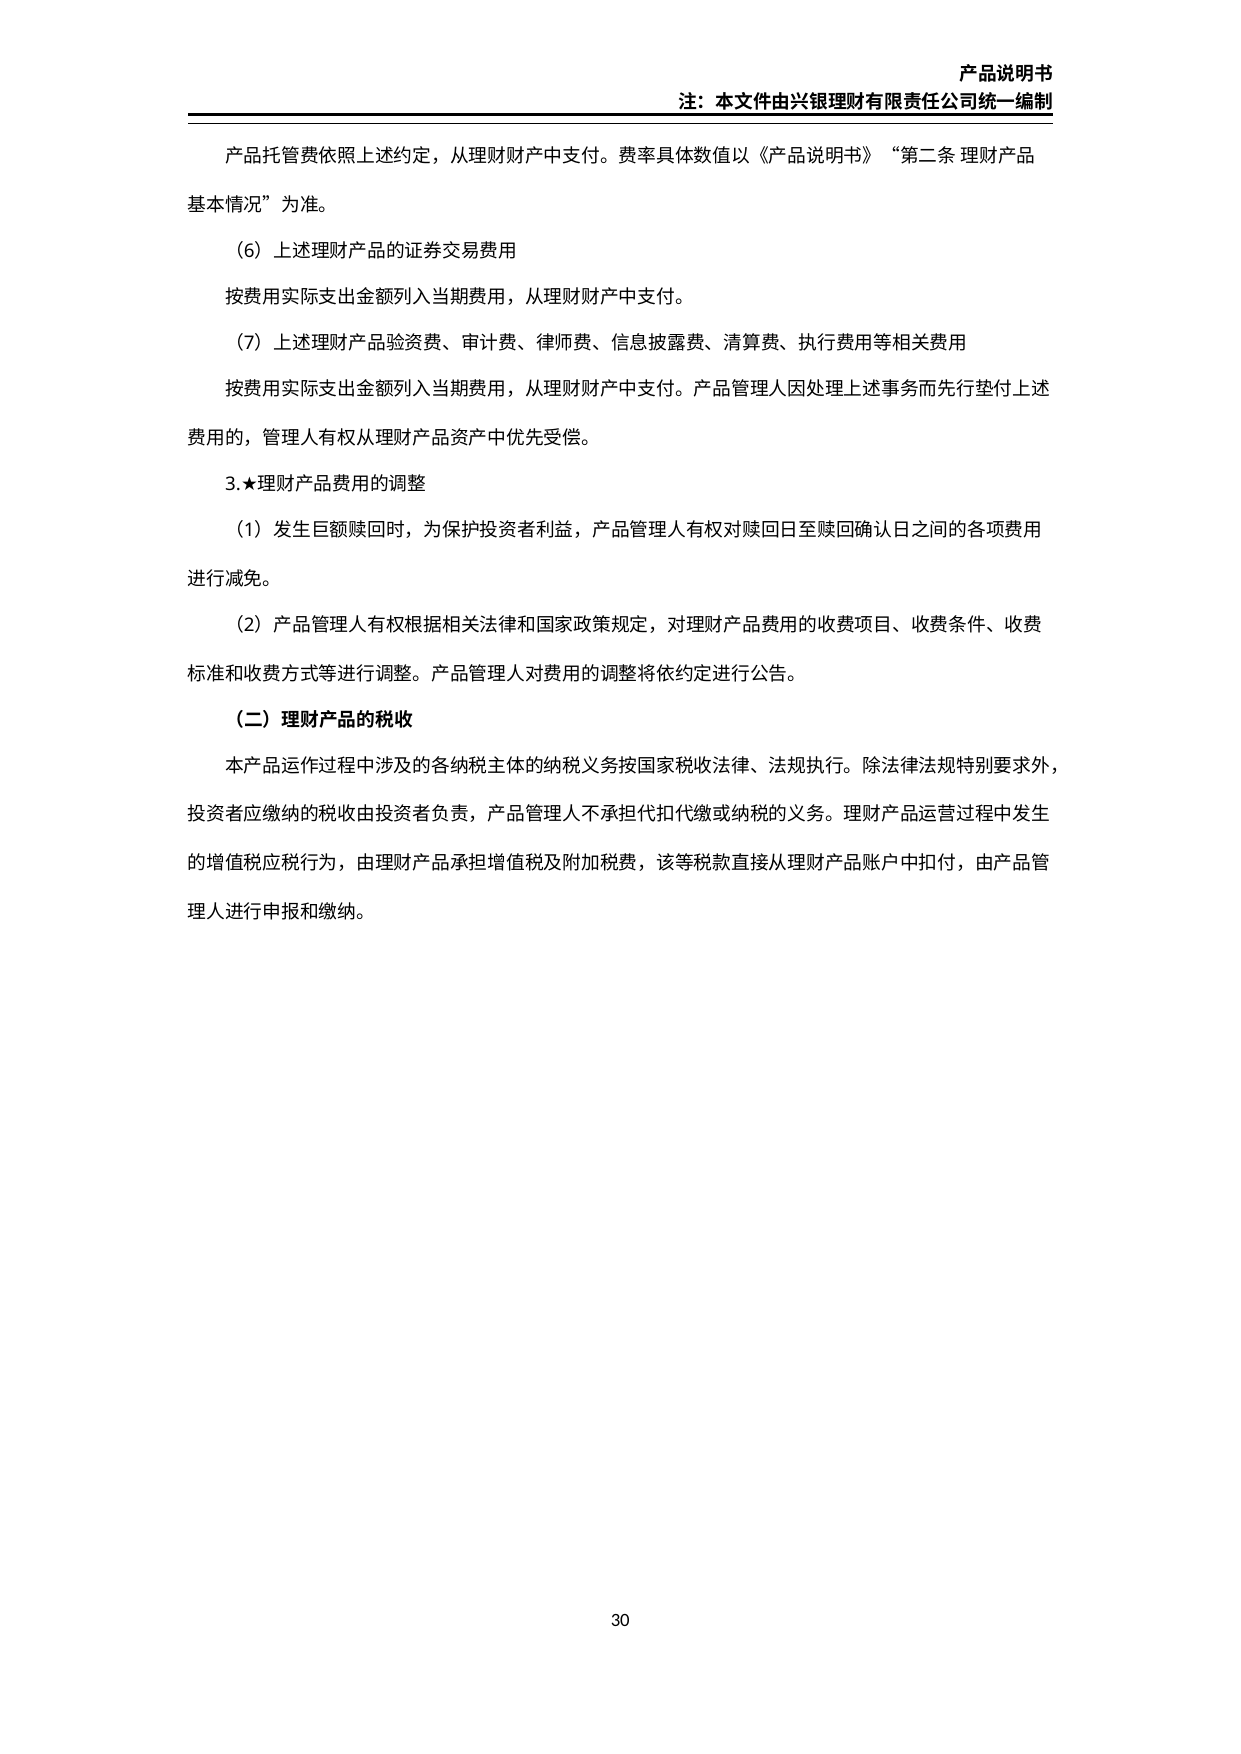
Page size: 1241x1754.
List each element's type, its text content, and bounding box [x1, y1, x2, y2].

text 3.★理财产品费用的调整 [187, 466, 1053, 498]
text 按费用实际支出金额列入当期费用，从理财财产中支付。 [187, 279, 1053, 312]
text 按费用实际支出金额列入当期费用，从理财财产中支付。产品管理人因处理上述事务而先行垫付上述费用的，管理人有权从理财产品资产中优先受偿。 [187, 371, 1053, 452]
text （7）上述理财产品验资费、审计费、律师费、信息披露费、清算费、执行费用等相关费用 [187, 325, 1053, 358]
text （二）理财产品的税收 [187, 702, 1053, 734]
text 产品托管费依照上述约定，从理财财产中支付。费率具体数值以《产品说明书》“第二条 理财产品基本情况”为准。 [187, 138, 1053, 219]
text （2）产品管理人有权根据相关法律和国家政策规定，对理财产品费用的收费项目、收费条件、收费标准和收费方式等进行调整。产品管理人对费用的调整将依约定进行公告。 [187, 607, 1053, 688]
text （6）上述理财产品的证券交易费用 [187, 233, 1053, 266]
text （1）发生巨额赎回时，为保护投资者利益，产品管理人有权对赎回日至赎回确认日之间的各项费用进行减免。 [187, 512, 1053, 593]
text 本产品运作过程中涉及的各纳税主体的纳税义务按国家税收法律、法规执行。除法律法规特别要求外，投资者应缴纳的税收由投资者负责，产品管理人不承担代扣代缴或纳税的义务。理财产品运营过程中发生的增值税应税行为，由理财产品承担增值税及附加税费，该等税款直接从理财产品账户中扣付，由产品管理人进行申报和缴纳。 [187, 748, 1053, 926]
